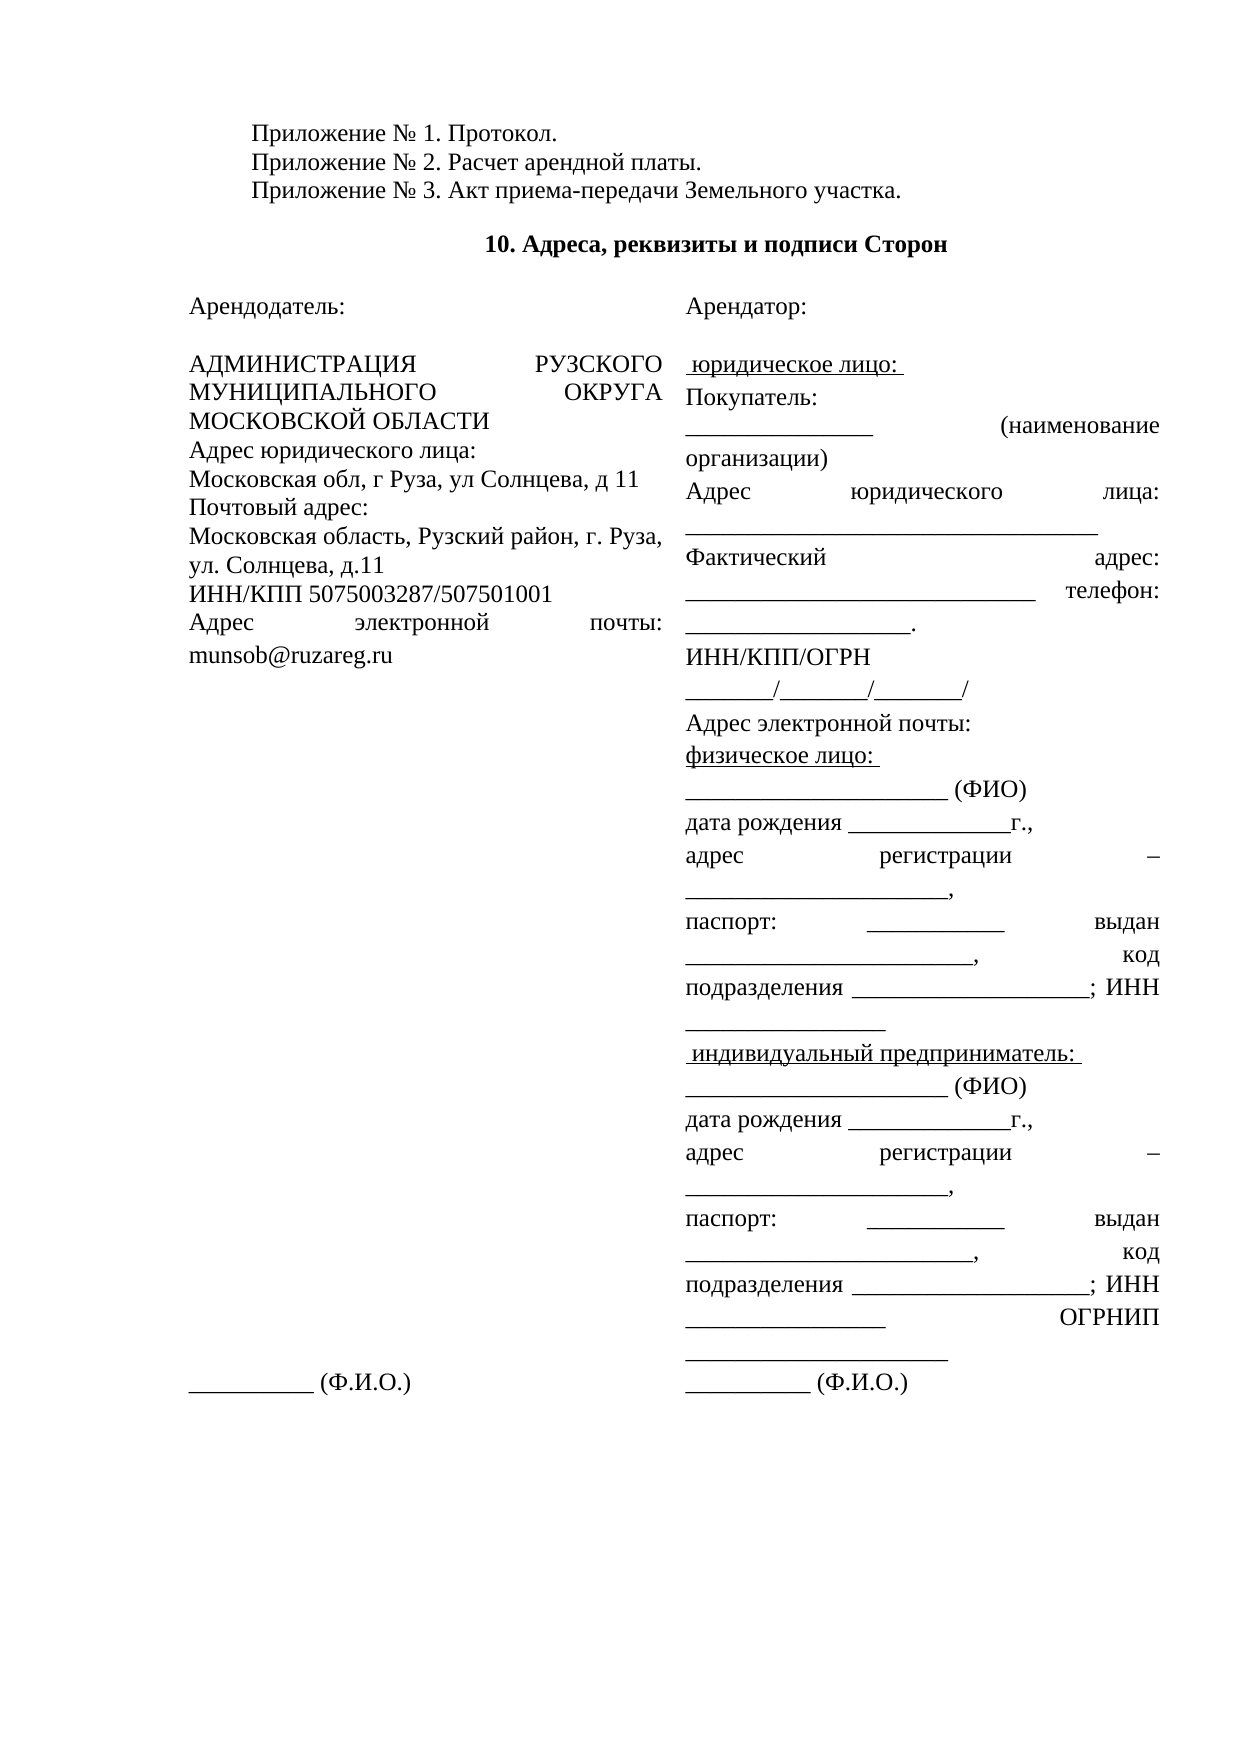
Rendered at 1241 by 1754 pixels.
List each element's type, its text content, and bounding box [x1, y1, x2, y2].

text Приложение № 2. Расчет арендной платы. [177, 147, 1181, 176]
text Приложение № 1. Протокол. [177, 118, 1181, 147]
table_cell __________ (Ф.И.О.) [674, 1367, 1171, 1425]
table_header Арендодатель: АДМИНИСТРАЦИЯ РУЗСКОГО МУНИЦИПАЛЬНОГО ОКРУГА МОСКОВСКОЙ ОБЛАСТИ Адрес юридического лица: Московская обл, г Руза, ул Солнцева, д 11 Почтовый адрес: Московская область, Рузский район, г. Руза, ул. Солнцева, д.11 ИНН/КПП 5075003287/507501001 Адрес электронной почты: munsob@ruzareg.ru [177, 291, 674, 1367]
table_cell __________ (Ф.И.О.) [177, 1367, 674, 1425]
text 10. Адреса, реквизиты и подписи Сторон [177, 229, 1181, 258]
table_header Арендатор: юридическое лицо: Покупатель: _______________ (наименование организации) Адрес юридического лица: _________________________________ Фактический адрес: ____________________________ телефон: __________________. ИНН/КПП/ОГРН _______/_______/_______/ Адрес электронной почты: физическое лицо: _____________________ (ФИО) дата рождения _____________г., адрес регистрации – _____________________, паспорт: ___________ выдан _______________________, код подразделения ___________________; ИНН ________________ индивидуальный предприниматель: _____________________ (ФИО) дата рождения _____________г., адрес регистрации – _____________________, паспорт: ___________ выдан _______________________, код подразделения ___________________; ИНН ________________ ОГРНИП _____________________ [674, 291, 1171, 1367]
text Приложение № 3. Акт приема-передачи Земельного участка. [177, 176, 1181, 204]
